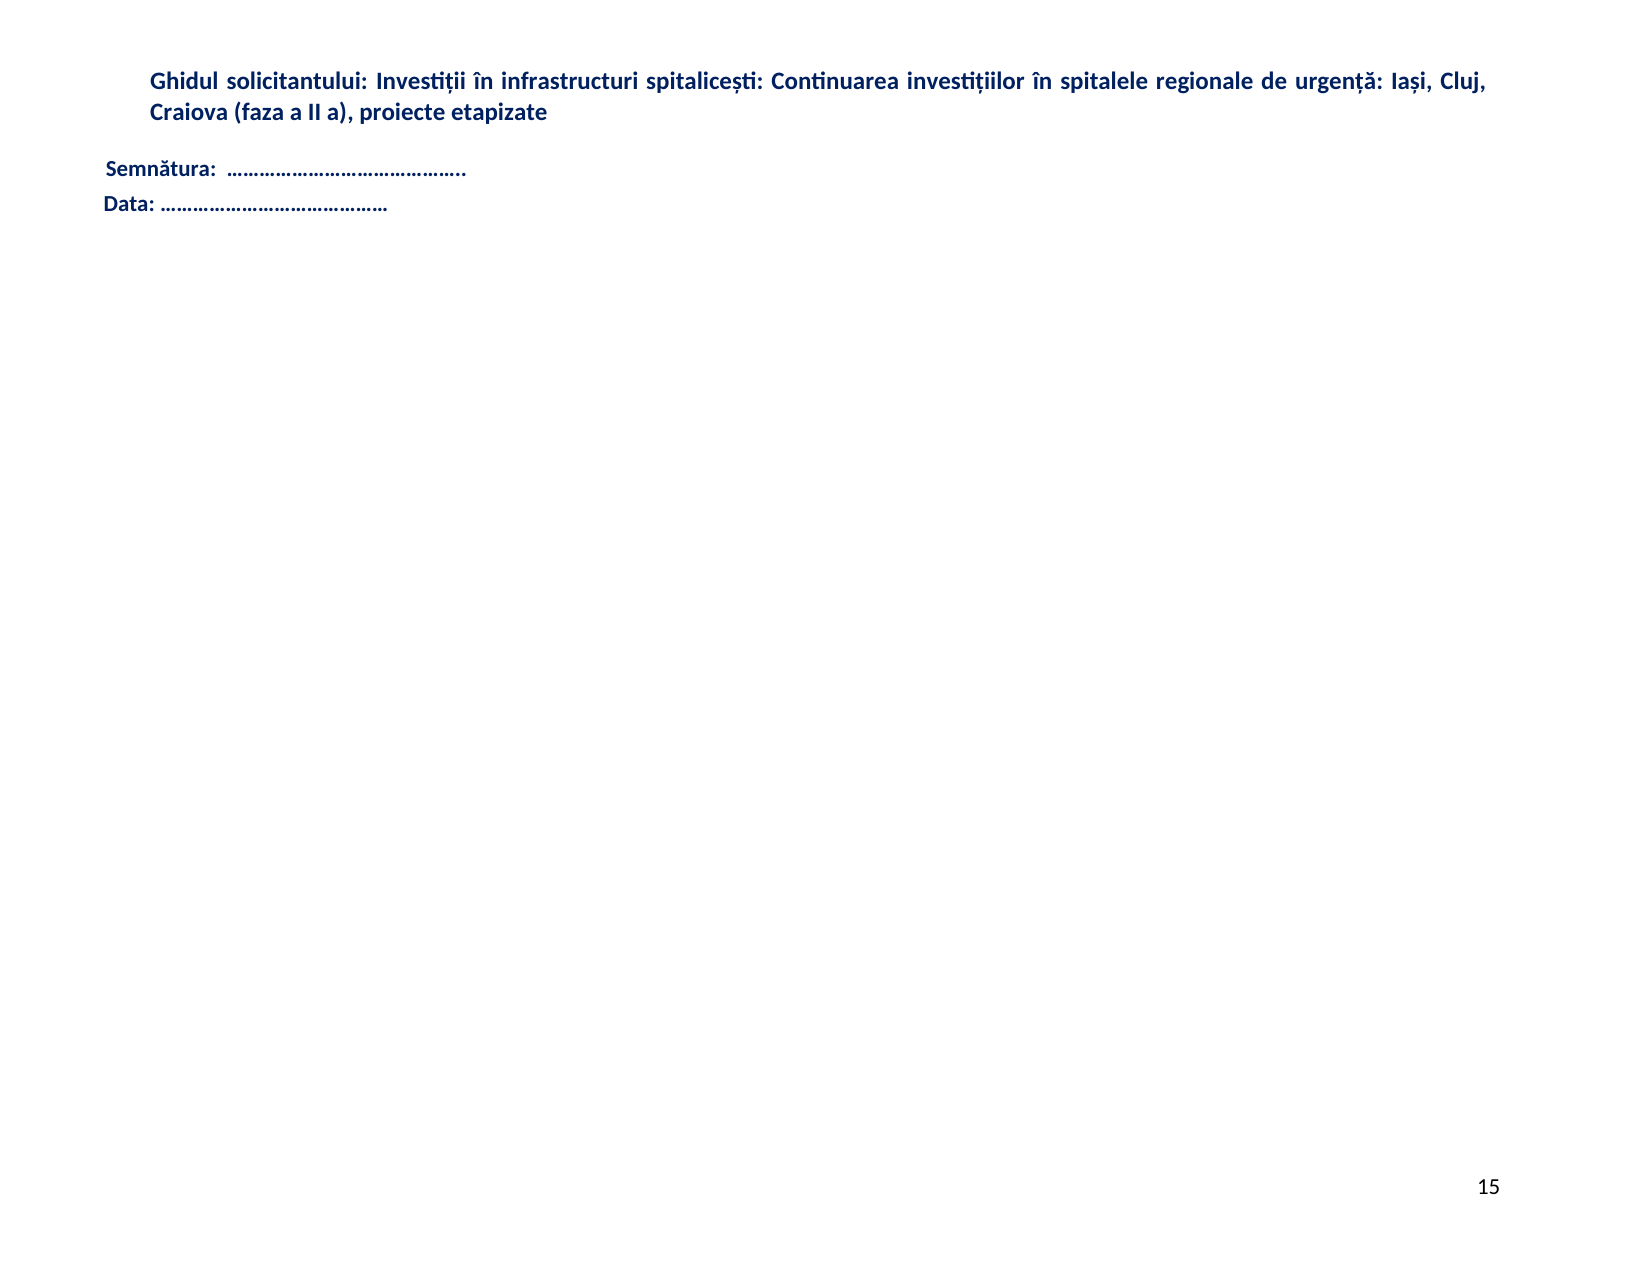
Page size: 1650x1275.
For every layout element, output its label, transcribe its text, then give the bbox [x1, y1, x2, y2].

text Semnătura: …………………………………….. [106, 154, 1500, 182]
text Data: …………………………………… [93, 189, 1500, 217]
